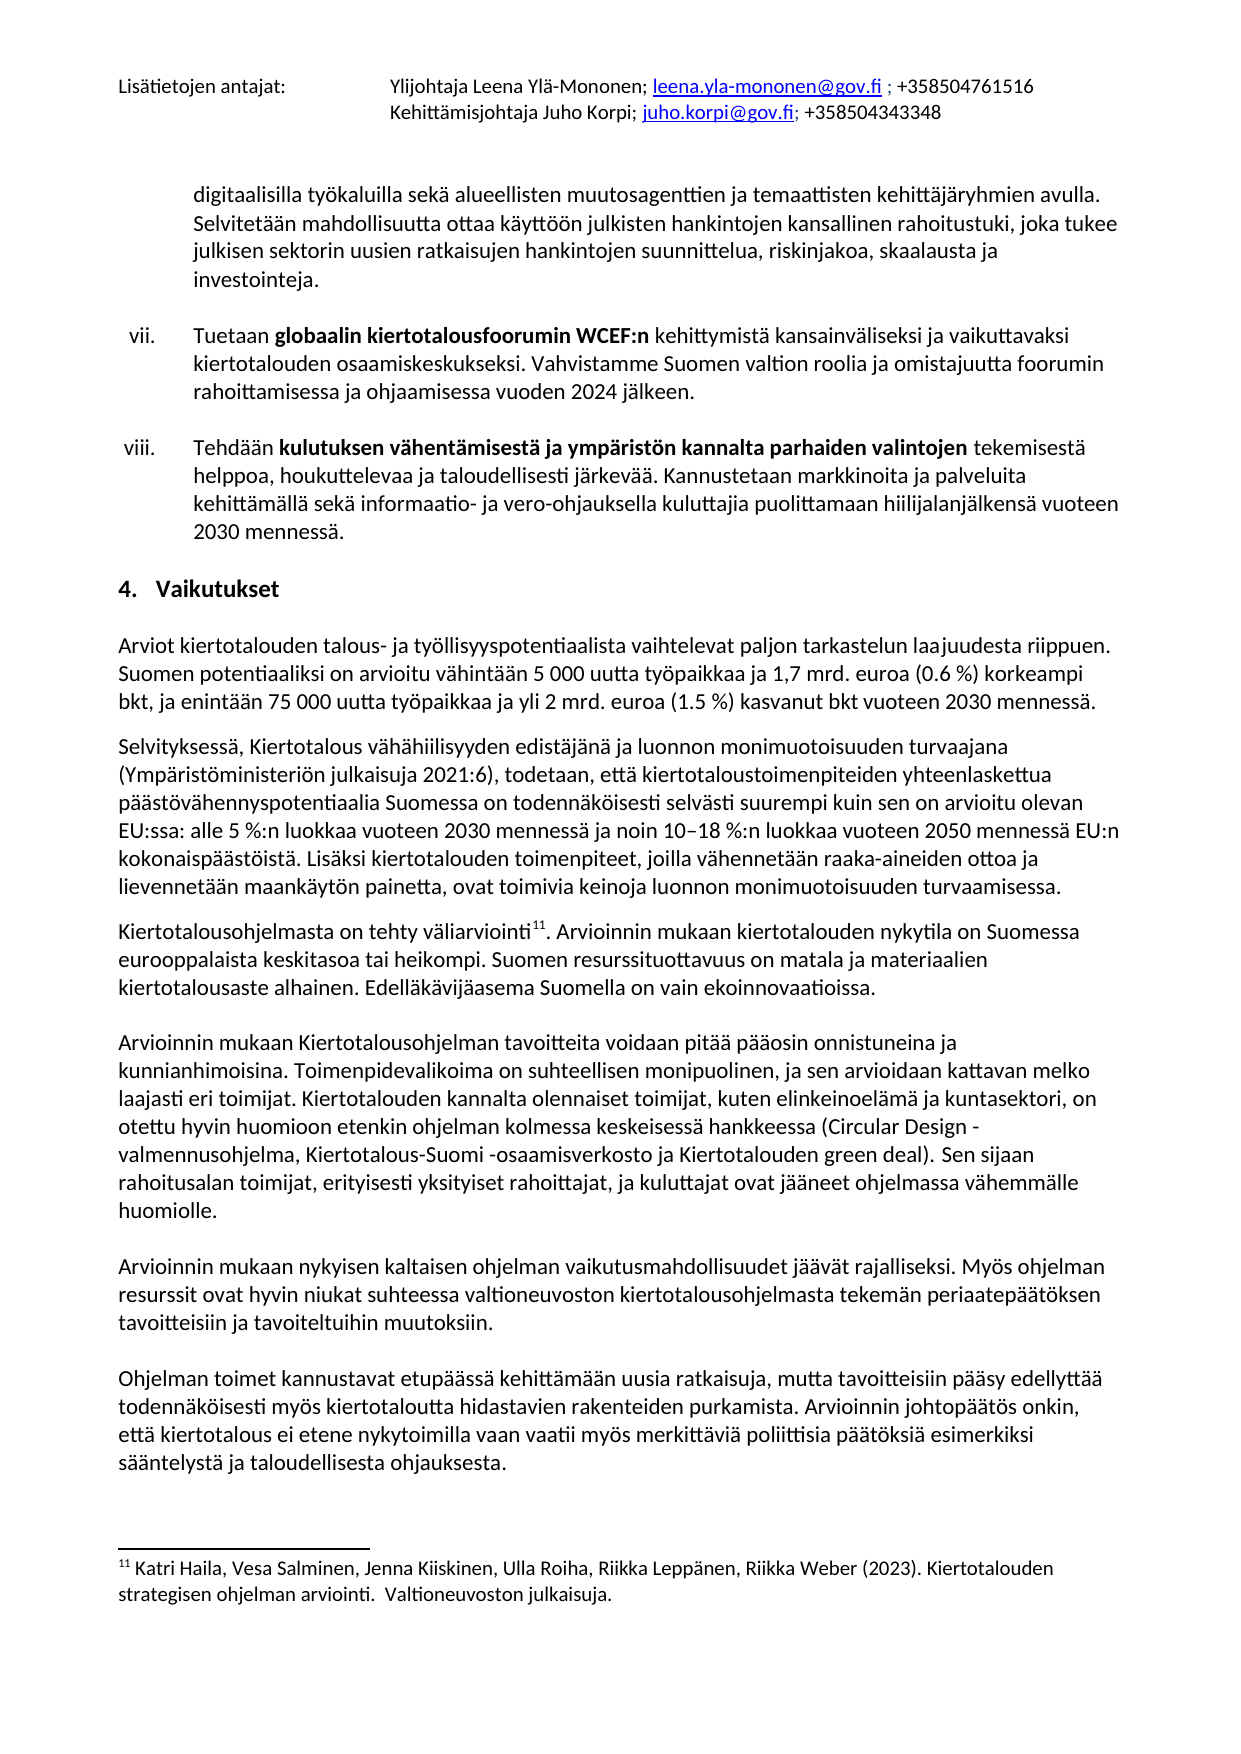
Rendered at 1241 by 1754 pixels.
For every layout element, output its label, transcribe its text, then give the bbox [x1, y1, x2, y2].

list Tuetaan globaalin kiertotalousfoorumin WCEF:n kehittymistä kansainväliseksi ja vaikuttavaksi kiertotalouden osaamiskeskukseksi. Vahvistamme Suomen valtion roolia ja omistajuutta foorumin rahoittamisessa ja ohjaamisessa vuoden 2024 jälkeen. [156, 321, 1122, 405]
text Ohjelman toimet kannustavat etupäässä kehittämään uusia ratkaisuja, mutta tavoitteisiin pääsy edellyttää todennäköisesti myös kiertotaloutta hidastavien rakenteiden purkamista. Arvioinnin johtopäätös onkin, että kiertotalous ei etene nykytoimilla vaan vaatii myös merkittäviä poliittisia päätöksiä esimerkiksi sääntelystä ja taloudellisesta ohjauksesta. [118, 1364, 1122, 1476]
text Arvioinnin mukaan Kiertotalousohjelman tavoitteita voidaan pitää pääosin onnistuneina ja kunnianhimoisina. Toimenpidevalikoima on suhteellisen monipuolinen, ja sen arvioidaan kattavan melko laajasti eri toimijat. Kiertotalouden kannalta olennaiset toimijat, kuten elinkeinoelämä ja kuntasektori, on otettu hyvin huomioon etenkin ohjelman kolmessa keskeisessä hankkeessa (Circular Design -valmennusohjelma, Kiertotalous-Suomi -osaamisverkosto ja Kiertotalouden green deal). Sen sijaan rahoitusalan toimijat, erityisesti yksityiset rahoittajat, ja kuluttajat ovat jääneet ohjelmassa vähemmälle huomiolle. [118, 1001, 1122, 1224]
text Selvityksessä, Kiertotalous vähähiilisyyden edistäjänä ja luonnon monimuotoisuuden turvaajana (Ympäristöministeriön julkaisuja 2021:6), todetaan, että kiertotaloustoimenpiteiden yhteenlaskettua päästövähennyspotentiaalia Suomessa on todennäköisesti selvästi suurempi kuin sen on arvioitu olevan EU:ssa: alle 5 %:n luokkaa vuoteen 2030 mennessä ja noin 10–18 %:n luokkaa vuoteen 2050 mennessä EU:n kokonaispäästöistä. Lisäksi kiertotalouden toimenpiteet, joilla vähennetään raaka-aineiden ottoa ja lievennetään maankäytön painetta, ovat toimivia keinoja luonnon monimuotoisuuden turvaamisessa. [118, 732, 1122, 900]
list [156, 181, 1122, 293]
text Arvioinnin mukaan nykyisen kaltaisen ohjelman vaikutusmahdollisuudet jäävät rajalliseksi. Myös ohjelman resurssit ovat hyvin niukat suhteessa valtioneuvoston kiertotalousohjelmasta tekemän periaatepäätöksen tavoitteisiin ja tavoiteltuihin muutoksiin. [118, 1252, 1122, 1336]
list Vaikutukset [118, 573, 1122, 603]
list Tehdään kulutuksen vähentämisestä ja ympäristön kannalta parhaiden valintojen tekemisestä helppoa, houkuttelevaa ja taloudellisesti järkevää. Kannustetaan markkinoita ja palveluita kehittämällä sekä informaatio- ja vero-ohjauksella kuluttajia puolittamaan hiilijalanjälkensä vuoteen 2030 mennessä. [156, 433, 1122, 545]
text Arviot kiertotalouden talous- ja työllisyyspotentiaalista vaihtelevat paljon tarkastelun laajuudesta riippuen. Suomen potentiaaliksi on arvioitu vähintään 5 000 uutta työpaikkaa ja 1,7 mrd. euroa (0.6 %) korkeampi bkt, ja enintään 75 000 uutta työpaikkaa ja yli 2 mrd. euroa (1.5 %) kasvanut bkt vuoteen 2030 mennessä. [118, 631, 1122, 716]
text Kiertotalousohjelmasta on tehty väliarviointi. Arvioinnin mukaan kiertotalouden nykytila on Suomessa eurooppalaista keskitasoa tai heikompi. Suomen resurssituottavuus on matala ja materiaalien kiertotalousaste alhainen. Edelläkävijäasema Suomella on vain ekoinnovaatioissa. [118, 917, 1122, 1001]
